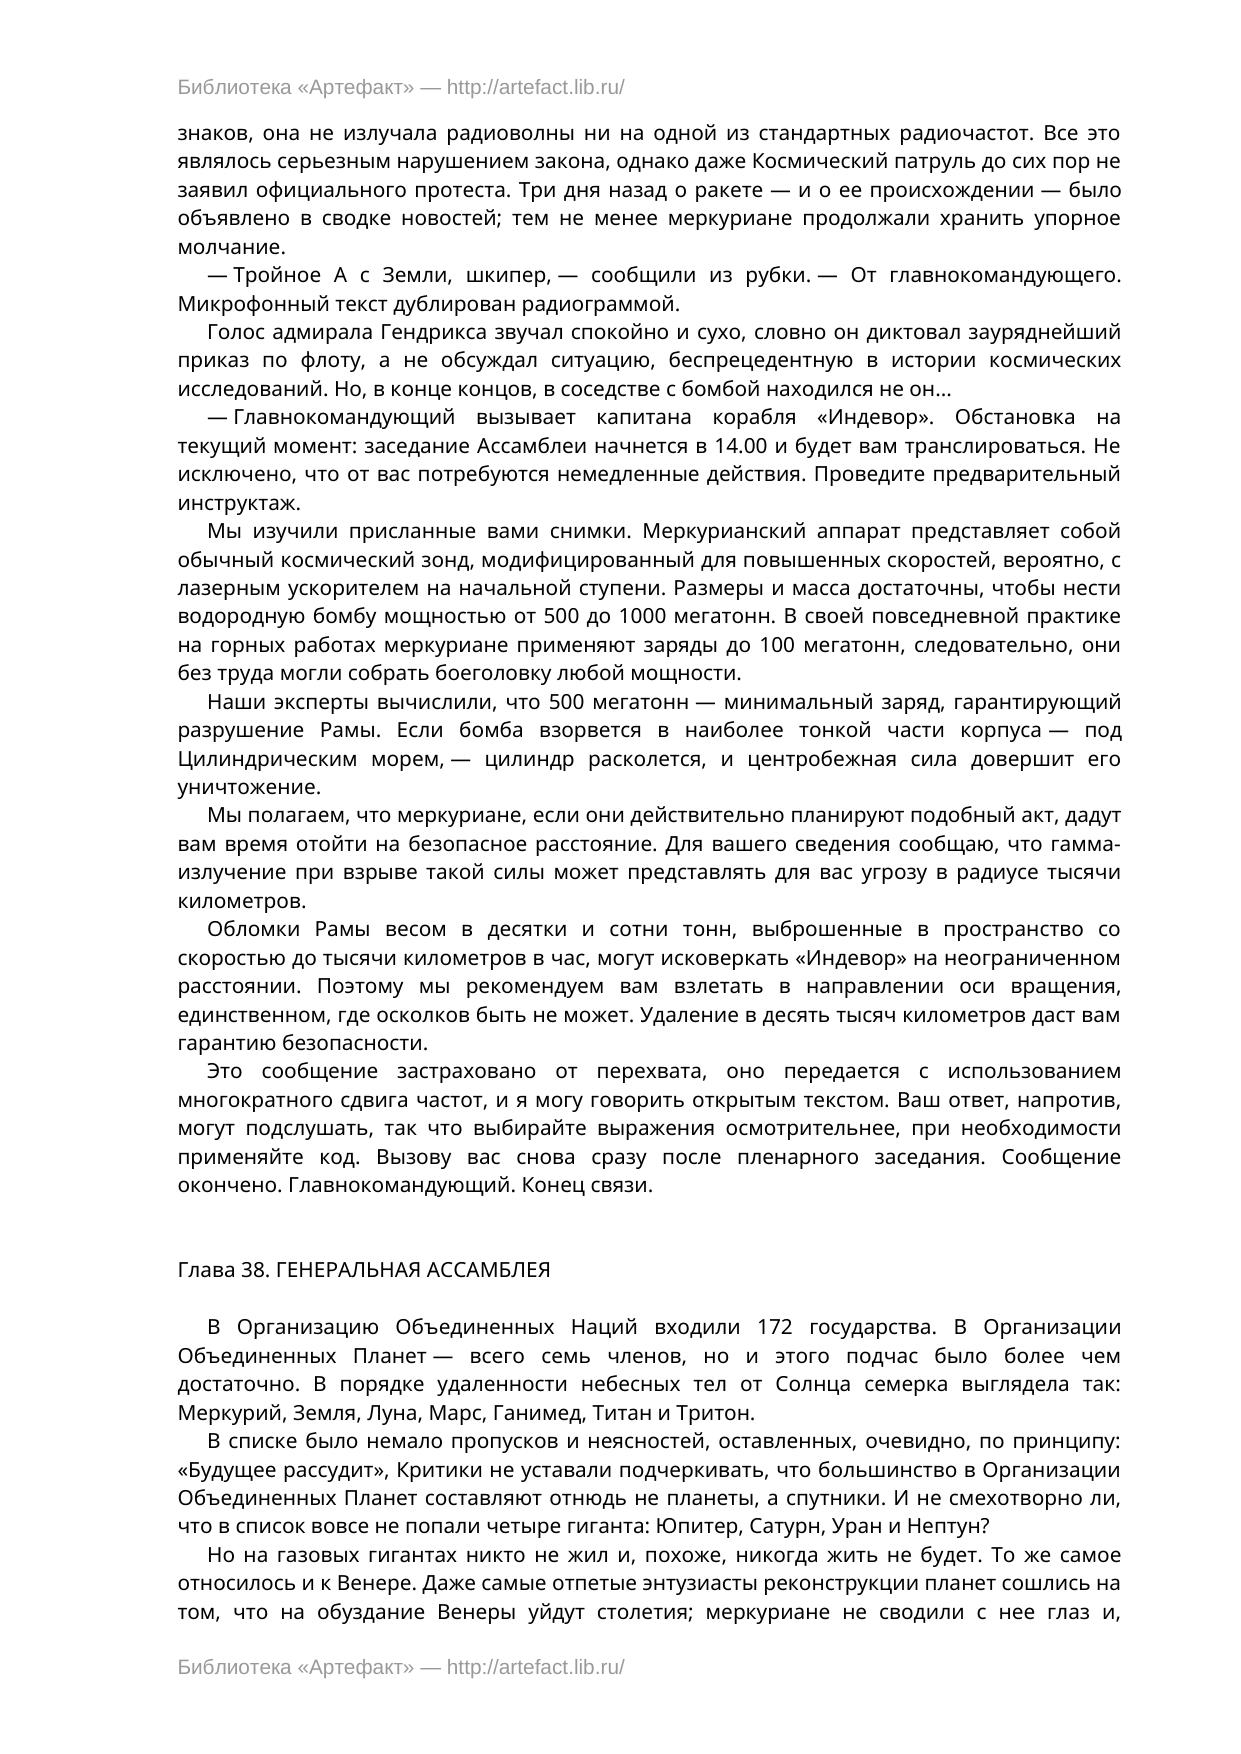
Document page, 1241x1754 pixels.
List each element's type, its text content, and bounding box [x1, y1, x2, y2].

text — Главнокомандующий вызывает капитана корабля «Индевор». Обстановка на текущий момент: заседание Ассамблеи начнется в 14.00 и будет вам транслироваться. Не исключено, что от вас потребуются немедленные действия. Проведите предварительный инструктаж. [177, 402, 1122, 516]
text — Тройное А с Земли, шкипер, — сообщили из рубки. — От главнокомандующего. Микрофонный текст дублирован радиограммой. [177, 260, 1122, 317]
text Это сообщение застраховано от перехвата, оно передается с использованием многократного сдвига частот, и я могу говорить открытым текстом. Ваш ответ, напротив, могут подслушать, так что выбирайте выражения осмотрительнее, при необходимости применяйте код. Вызову вас снова сразу после пленарного заседания. Сообщение окончено. Главнокомандующий. Конец связи. [177, 1057, 1122, 1199]
text Обломки Рамы весом в десятки и сотни тонн, выброшенные в пространство со скоростью до тысячи километров в час, могут исковеркать «Индевор» на неограниченном расстоянии. Поэтому мы рекомендуем вам взлетать в направлении оси вращения, единственном, где осколков быть не может. Удаление в десять тысяч километров даст вам гарантию безопасности. [177, 914, 1122, 1057]
text В списке было немало пропусков и неясностей, оставленных, очевидно, по принципу: «Будущее рассудит», Критики не уставали подчеркивать, что большинство в Организации Объединенных Планет составляют отнюдь не планеты, а спутники. И не смехотворно ли, что в список вовсе не попали четыре гиганта: Юпитер, Сатурн, Уран и Нептун? [177, 1426, 1122, 1540]
text В Организацию Объединенных Наций входили 172 государства. В Организации Объединенных Планет — всего семь членов, но и этого подчас было более чем достаточно. В порядке удаленности небесных тел от Солнца семерка выглядела так: Меркурий, Земля, Луна, Марс, Ганимед, Титан и Тритон. [177, 1312, 1122, 1426]
text Глава 38. ГЕНЕРАЛЬНАЯ АССАМБЛЕЯ [177, 1256, 1122, 1284]
text Мы полагаем, что меркуриане, если они действительно планируют подобный акт, дадут вам время отойти на безопасное расстояние. Для вашего сведения сообщаю, что гамма-излучение при взрыве такой силы может представлять для вас угрозу в радиусе тысячи километров. [177, 801, 1122, 914]
text Мы изучили присланные вами снимки. Меркурианский аппарат представляет собой обычный космический зонд, модифицированный для повышенных скоростей, вероятно, с лазерным ускорителем на начальной ступени. Размеры и масса достаточны, чтобы нести водородную бомбу мощностью от 500 до 1000 мегатонн. В своей повседневной практике на горных работах меркуриане применяют заряды до 100 мегатонн, следовательно, они без труда могли собрать боеголовку любой мощности. [177, 516, 1122, 687]
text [177, 118, 1122, 260]
text Наши эксперты вычислили, что 500 мегатонн — минимальный заряд, гарантирующий разрушение Рамы. Если бомба взорвется в наиболее тонкой части корпуса — под Цилиндрическим морем, — цилиндр расколется, и центробежная сила довершит его уничтожение. [177, 687, 1122, 801]
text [177, 1540, 1122, 1625]
text Голос адмирала Гендрикса звучал спокойно и сухо, словно он диктовал зауряднейший приказ по флоту, а не обсуждал ситуацию, беспрецедентную в истории космических исследований. Но, в конце концов, в соседстве с бомбой находился не он... [177, 317, 1122, 402]
